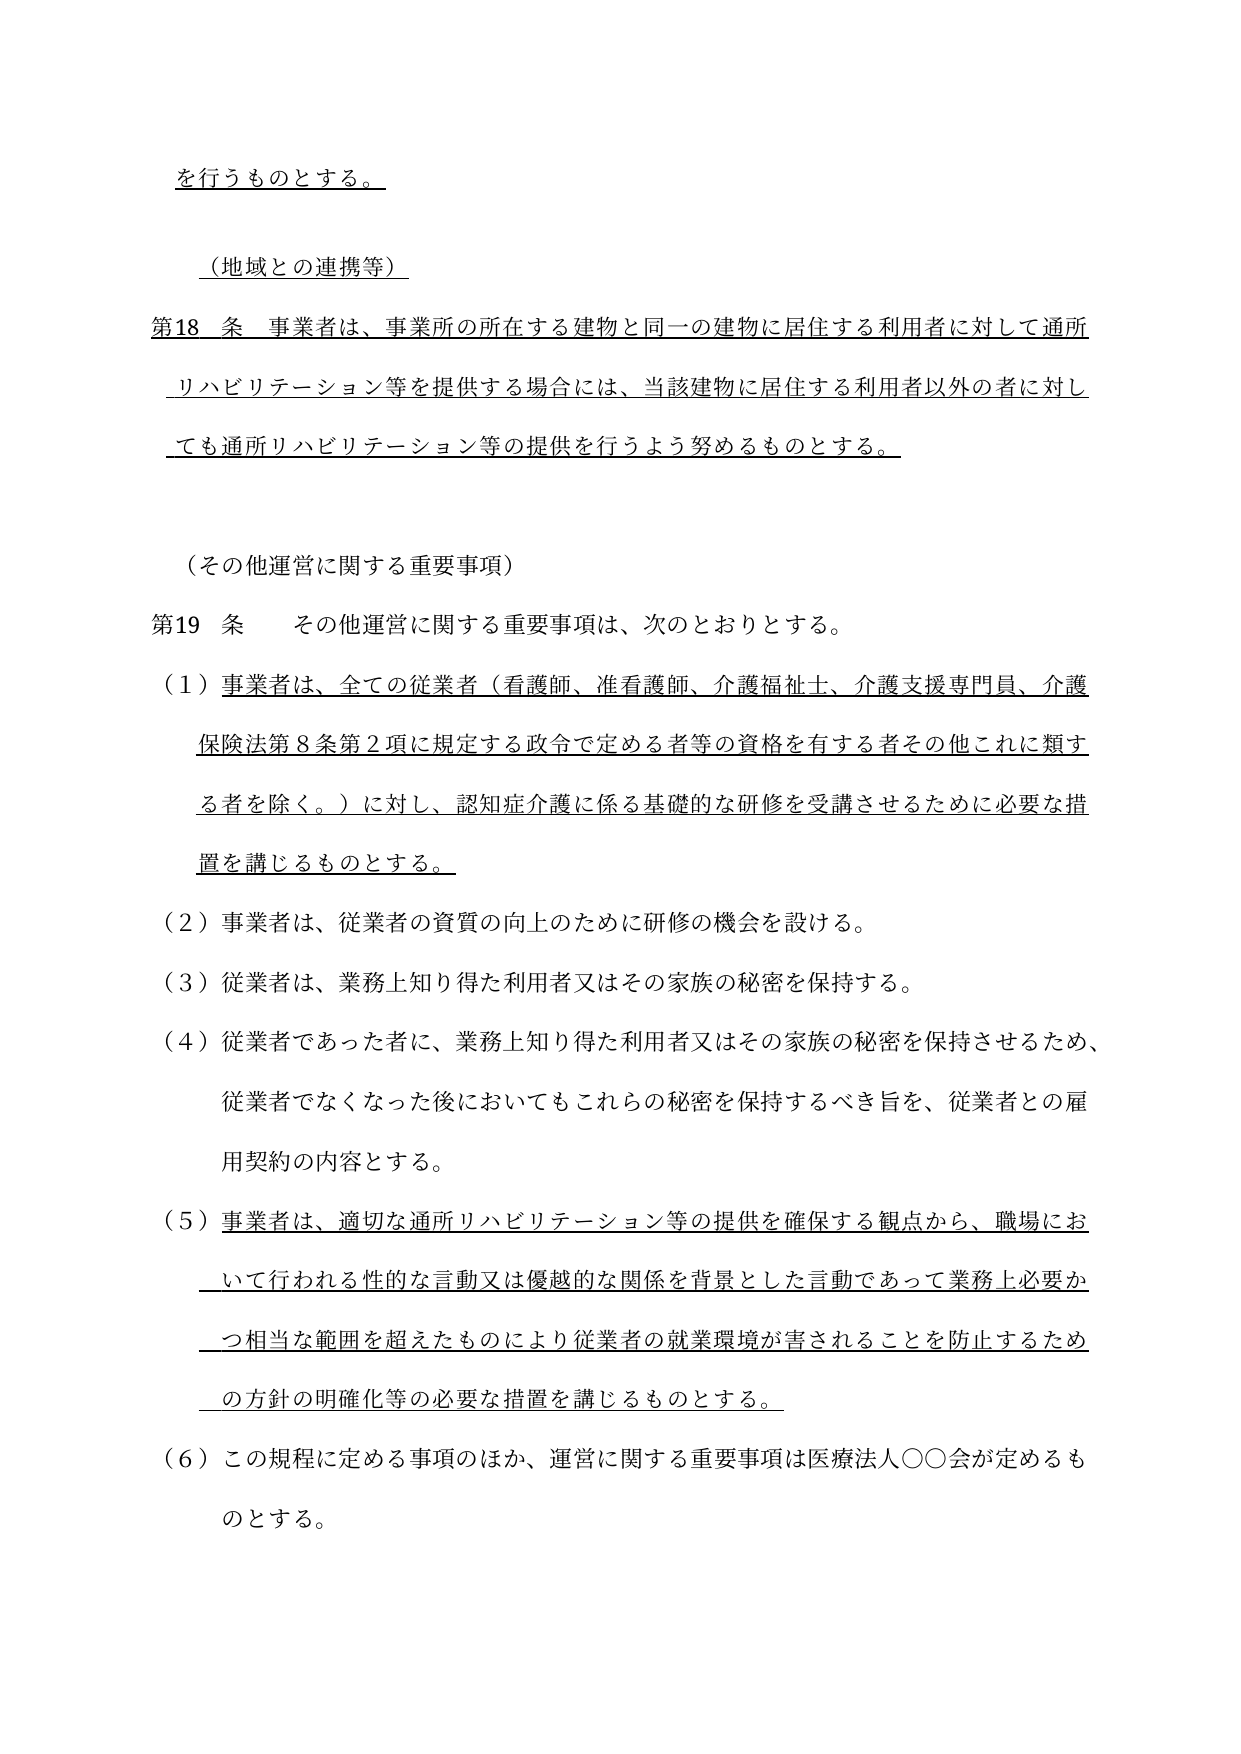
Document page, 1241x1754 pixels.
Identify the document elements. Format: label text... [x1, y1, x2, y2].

text （１）事業者は、全ての従業者（看護師、准看護師、介護福祉士、介護支援専門員、介護保険法第８条第２項に規定する政令で定める者等の資格を有する者その他これに類する者を除く。）に対し、認知症介護に係る基礎的な研修を受講させるために必要な措置を講じるものとする。 [151, 653, 1089, 892]
text （６）この規程に定める事項のほか、運営に関する重要事項は医療法人○○会が定めるものとする。 [151, 1428, 1089, 1547]
text （４）従業者であった者に、業務上知り得た利用者又はその家族の秘密を保持させるため、従業者でなくなった後においてもこれらの秘密を保持するべき旨を、従業者との雇用契約の内容とする。 [151, 1011, 1089, 1190]
text 第18条 事業者は、事業所の所在する建物と同一の建物に居住する利用者に対して通所リハビリテーション等を提供する場合には、当該建物に居住する利用者以外の者に対しても通所リハビリテーション等の提供を行うよう努めるものとする。 [151, 296, 1089, 337]
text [151, 147, 1089, 207]
text 第19条 その他運営に関する重要事項は、次のとおりとする。 [151, 594, 1089, 653]
text （地域との連携等） [175, 236, 1089, 296]
text （２）事業者は、従業者の資質の向上のために研修の機会を設ける。 [151, 892, 1089, 951]
text 第18条 事業者は、事業所の所在する建物と同一の建物に居住する利用者に対して通所リハビリテーション等を提供する場合には、当該建物に居住する利用者以外の者に対しても通所リハビリテーション等の提供を行うよう努めるものとする。 [151, 339, 1089, 475]
text （３）従業者は、業務上知り得た利用者又はその家族の秘密を保持する。 [151, 951, 1089, 1011]
text （５）事業者は、適切な通所リハビリテーション等の提供を確保する観点から、職場において行われる性的な言動又は優越的な関係を背景とした言動であって業務上必要かつ相当な範囲を超えたものにより従業者の就業環境が害されることを防止するための方針の明確化等の必要な措置を講じるものとする。 [151, 1190, 1089, 1428]
text （その他運営に関する重要事項） [151, 534, 1089, 594]
